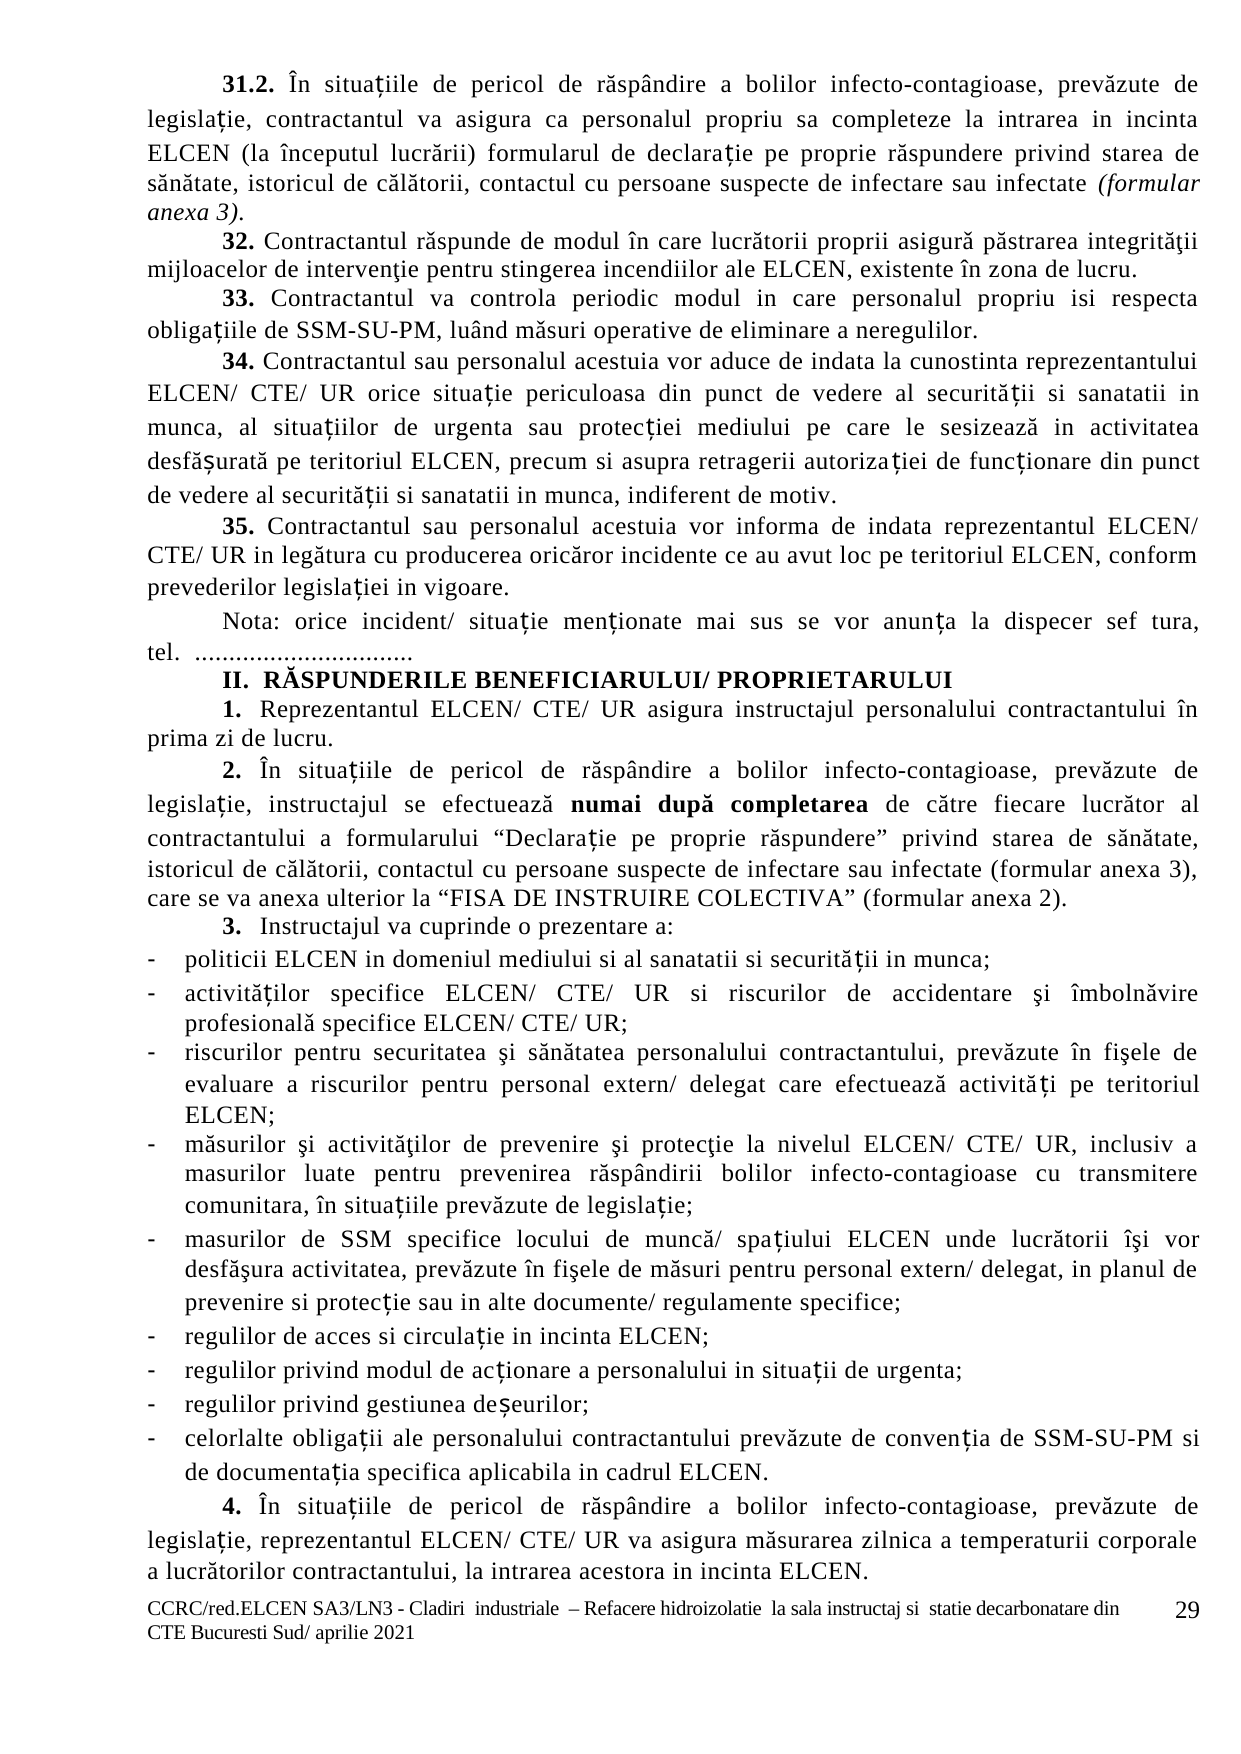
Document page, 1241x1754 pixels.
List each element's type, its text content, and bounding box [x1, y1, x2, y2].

text 31.2. În situațiile de pericol de răspândire a bolilor infecto-contagioase, prevăzute de legislație, contractantul va asigura ca personalul propriu sa completeze la intrarea in incinta ELCEN (la începutul lucrării) formularul de declarație pe proprie răspundere privind starea de sănătate, istoricul de călătorii, contactul cu persoane suspecte de infectare sau infectate (formular anexa 3). [147, 66, 1200, 226]
list regulilor privind modul de acționare a personalului in situații de urgenta; [147, 1351, 1200, 1385]
text 34. Contractantul sau personalul acestuia vor aduce de indata la cunostinta reprezentantului ELCEN/ CTE/ UR orice situație periculoasa din punct de vedere al securității si sanatatii in munca, al situațiilor de urgenta sau protecției mediului pe care le sesizează in activitatea desfășurată pe teritoriul ELCEN, precum si asupra retragerii autorizației de funcționare din punct de vedere al securității si sanatatii in munca, indiferent de motiv. [147, 346, 1200, 511]
list Instructajul va cuprinde o prezentare a: [147, 911, 1200, 940]
text Nota: orice incident/ situație menționate mai sus se vor anunța la dispecer sef tura, tel. ................................ [147, 603, 1200, 666]
list celorlalte obligații ale personalului contractantului prevăzute de convenția de SSM-SU-PM si de documentația specifica aplicabila in cadrul ELCEN. [147, 1419, 1200, 1488]
list măsurilor şi activităţilor de prevenire şi protecţie la nivelul ELCEN/ CTE/ UR, inclusiv a masurilor luate pentru prevenirea răspândirii bolilor infecto-contagioase cu transmitere comunitara, în situațiile prevăzute de legislație; [147, 1129, 1200, 1220]
text 35. Contractantul sau personalul acestuia vor informa de indata reprezentantul ELCEN/ CTE/ UR in legătura cu producerea oricăror incidente ce au avut loc pe teritoriul ELCEN, conform prevederilor legislației in vigoare. [147, 511, 1200, 603]
text 33. Contractantul va controla periodic modul in care personalul propriu isi respecta obligațiile de SSM-SU-PM, luând mǎsuri operative de eliminare a neregulilor. [147, 283, 1200, 346]
list masurilor de SSM specifice locului de muncă/ spațiului ELCEN unde lucrătorii îşi vor desfăşura activitatea, prevăzute în fişele de măsuri pentru personal extern/ delegat, in planul de prevenire si protecție sau in alte documente/ regulamente specifice; [147, 1220, 1200, 1317]
list regulilor de acces si circulație in incinta ELCEN; [147, 1317, 1200, 1351]
text II. RĂSPUNDERILE BENEFICIARULUI/ PROPRIETARULUI [222, 666, 1200, 694]
list riscurilor pentru securitatea şi sănătatea personalului contractantului, prevăzute în fişele de evaluare a riscurilor pentru personal extern/ delegat care efectuează activități pe teritoriul ELCEN; [147, 1037, 1200, 1129]
list În situațiile de pericol de răspândire a bolilor infecto-contagioase, prevăzute de legislație, instructajul se efectuează numai după completarea de către fiecare lucrător al contractantului a formularului “Declarație pe proprie răspundere” privind starea de sănătate, istoricul de călătorii, contactul cu persoane suspecte de infectare sau infectate (formular anexa 3), care se va anexa ulterior la “FISA DE INSTRUIRE COLECTIVA” (formular anexa 2). [147, 752, 1200, 911]
list regulilor privind gestiunea deșeurilor; [147, 1385, 1200, 1419]
list politicii ELCEN in domeniul mediului si al sanatatii si securității in munca; [147, 940, 1200, 974]
text 32. Contractantul rǎspunde de modul în care lucrătorii proprii asigurǎ păstrarea integrităţii mijloacelor de intervenţie pentru stingerea incendiilor ale ELCEN, existente în zona de lucru. [147, 226, 1200, 283]
text 4. În situațiile de pericol de răspândire a bolilor infecto-contagioase, prevăzute de legislație, reprezentantul ELCEN/ CTE/ UR va asigura măsurarea zilnica a temperaturii corporale a lucrătorilor contractantului, la intrarea acestora in incinta ELCEN. [147, 1488, 1200, 1584]
list Reprezentantul ELCEN/ CTE/ UR asigura instructajul personalului contractantului în prima zi de lucru. [147, 694, 1200, 752]
list activităților specifice ELCEN/ CTE/ UR si riscurilor de accidentare şi îmbolnǎvire profesionalǎ specifice ELCEN/ CTE/ UR; [147, 974, 1200, 1037]
